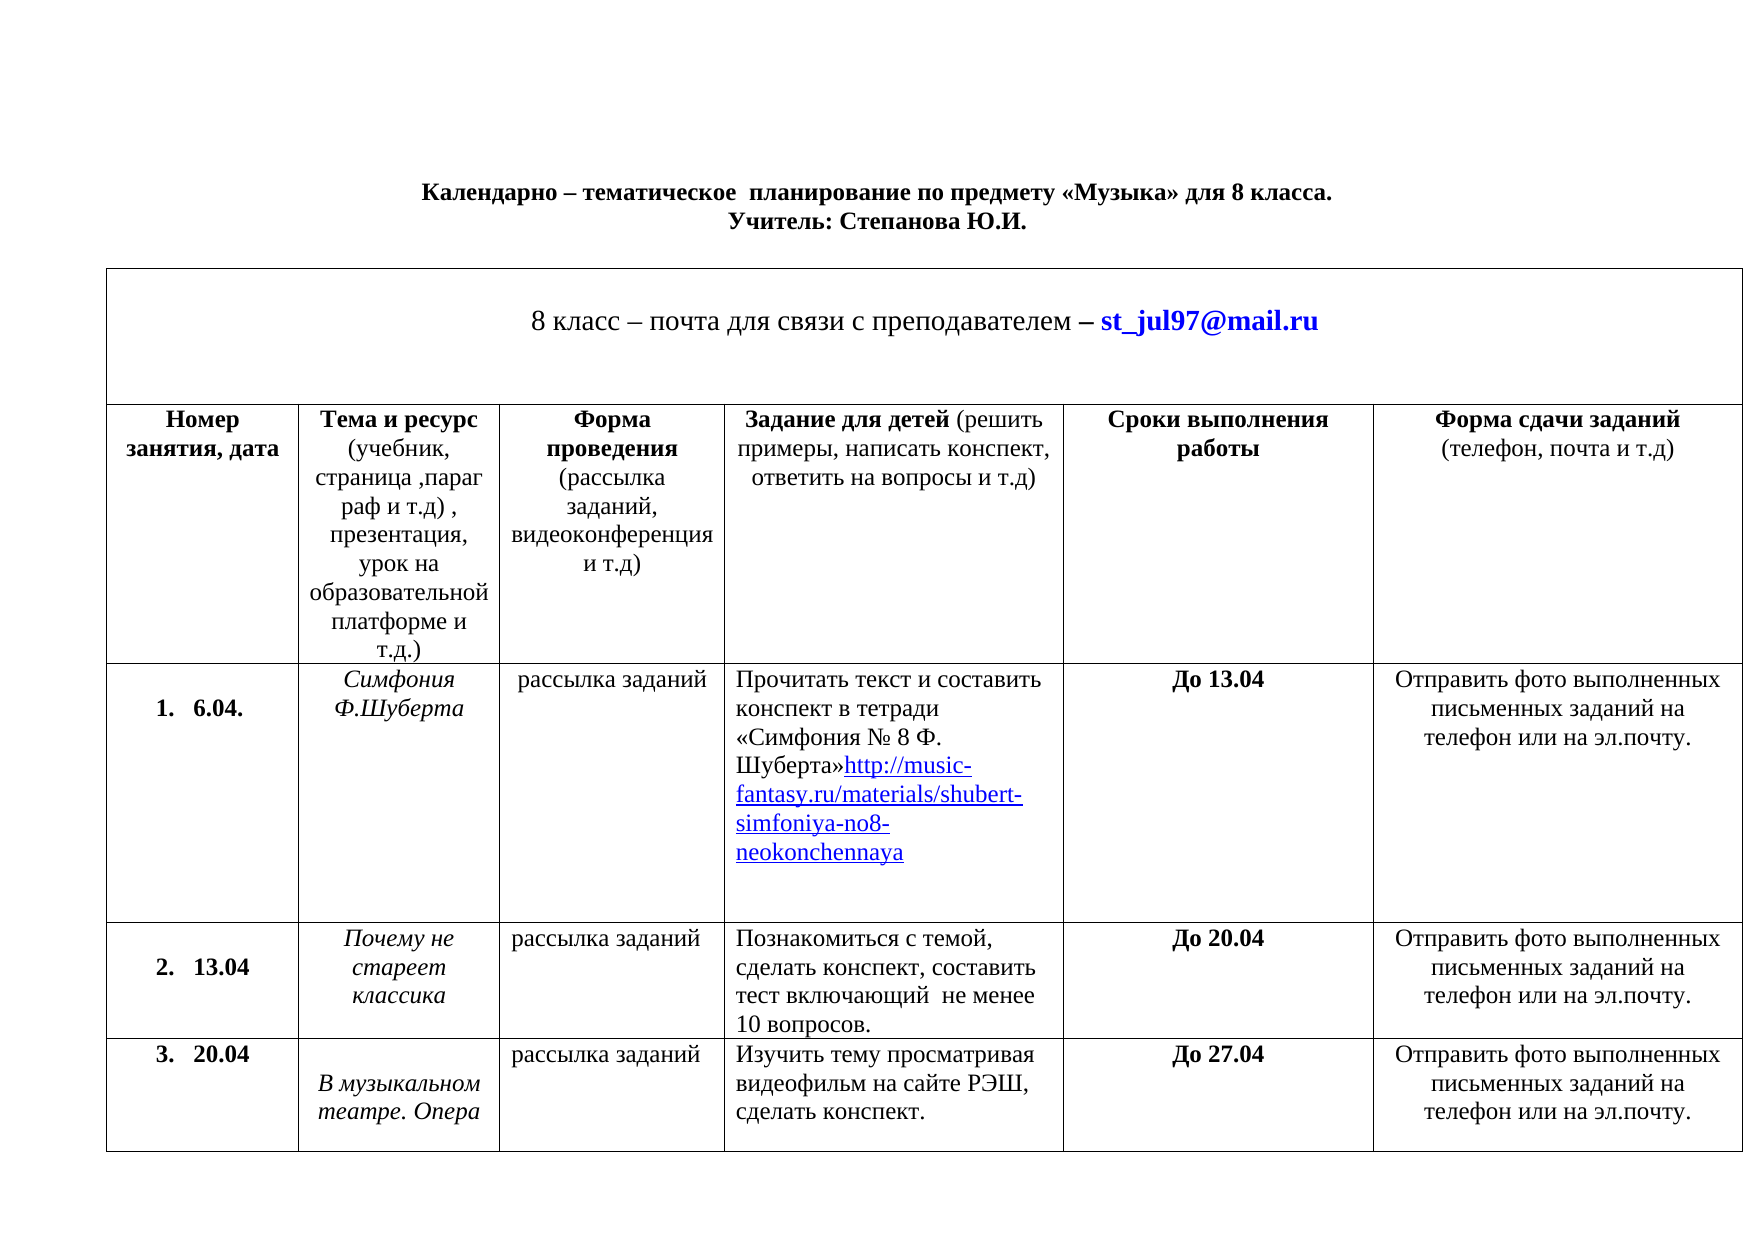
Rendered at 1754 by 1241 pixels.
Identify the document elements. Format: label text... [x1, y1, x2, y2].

table_cell Задание для детей (решить примеры, написать конспект, ответить на вопросы и т.д) [725, 405, 1063, 663]
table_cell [299, 1039, 499, 1151]
table_header 8 класс – почта для связи с преподавателем – st_jul97@mail.ru [107, 269, 1742, 403]
table_cell Познакомиться с темой, сделать конспект, составить тест включающий не менее 10 вопросов. [725, 923, 1063, 1038]
text Учитель: Степанова Ю.И. [118, 206, 1636, 235]
table_cell Форма сдачи заданий (телефон, почта и т.д) [1374, 405, 1742, 663]
table_cell Форма проведения (рассылка заданий, видеоконференция и т.д) [500, 405, 724, 663]
table_cell Почему не стареет классика [299, 923, 499, 1038]
table_cell Отправить фото выполненных письменных заданий на телефон или на эл.почту. [1374, 923, 1742, 1038]
table_cell Отправить фото выполненных письменных заданий на телефон или на эл.почту. [1374, 664, 1742, 922]
table_cell рассылка заданий [500, 1039, 724, 1151]
table_cell 13.04 [107, 923, 298, 1038]
table_cell Тема и ресурс (учебник, страница ,параграф и т.д) , презентация, урок на образовательной платформе и т.д.) [299, 405, 499, 663]
table_cell До 20.04 [1064, 923, 1373, 1038]
table_cell 20.04 [107, 1039, 298, 1151]
table_cell Сроки выполнения работы [1064, 405, 1373, 663]
table_cell рассылка заданий [500, 664, 724, 922]
table_cell До 13.04 [1064, 664, 1373, 922]
table_cell 6.04. [107, 664, 298, 922]
table_cell Номер занятия, дата [107, 405, 298, 663]
table_cell рассылка заданий [500, 923, 724, 1038]
table_cell Симфония Ф.Шуберта [299, 664, 499, 922]
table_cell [725, 1039, 1063, 1151]
table_cell Прочитать текст и составить конспект в тетради «Симфония № 8 Ф. Шуберта»http://music-fantasy.ru/materials/shubert-simfoniya-no8-neokonchennaya [725, 664, 1063, 922]
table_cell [1374, 1039, 1742, 1151]
table_cell До 27.04 [1064, 1039, 1373, 1151]
text Календарно – тематическое планирование по предмету «Музыка» для 8 класса. [118, 177, 1636, 206]
